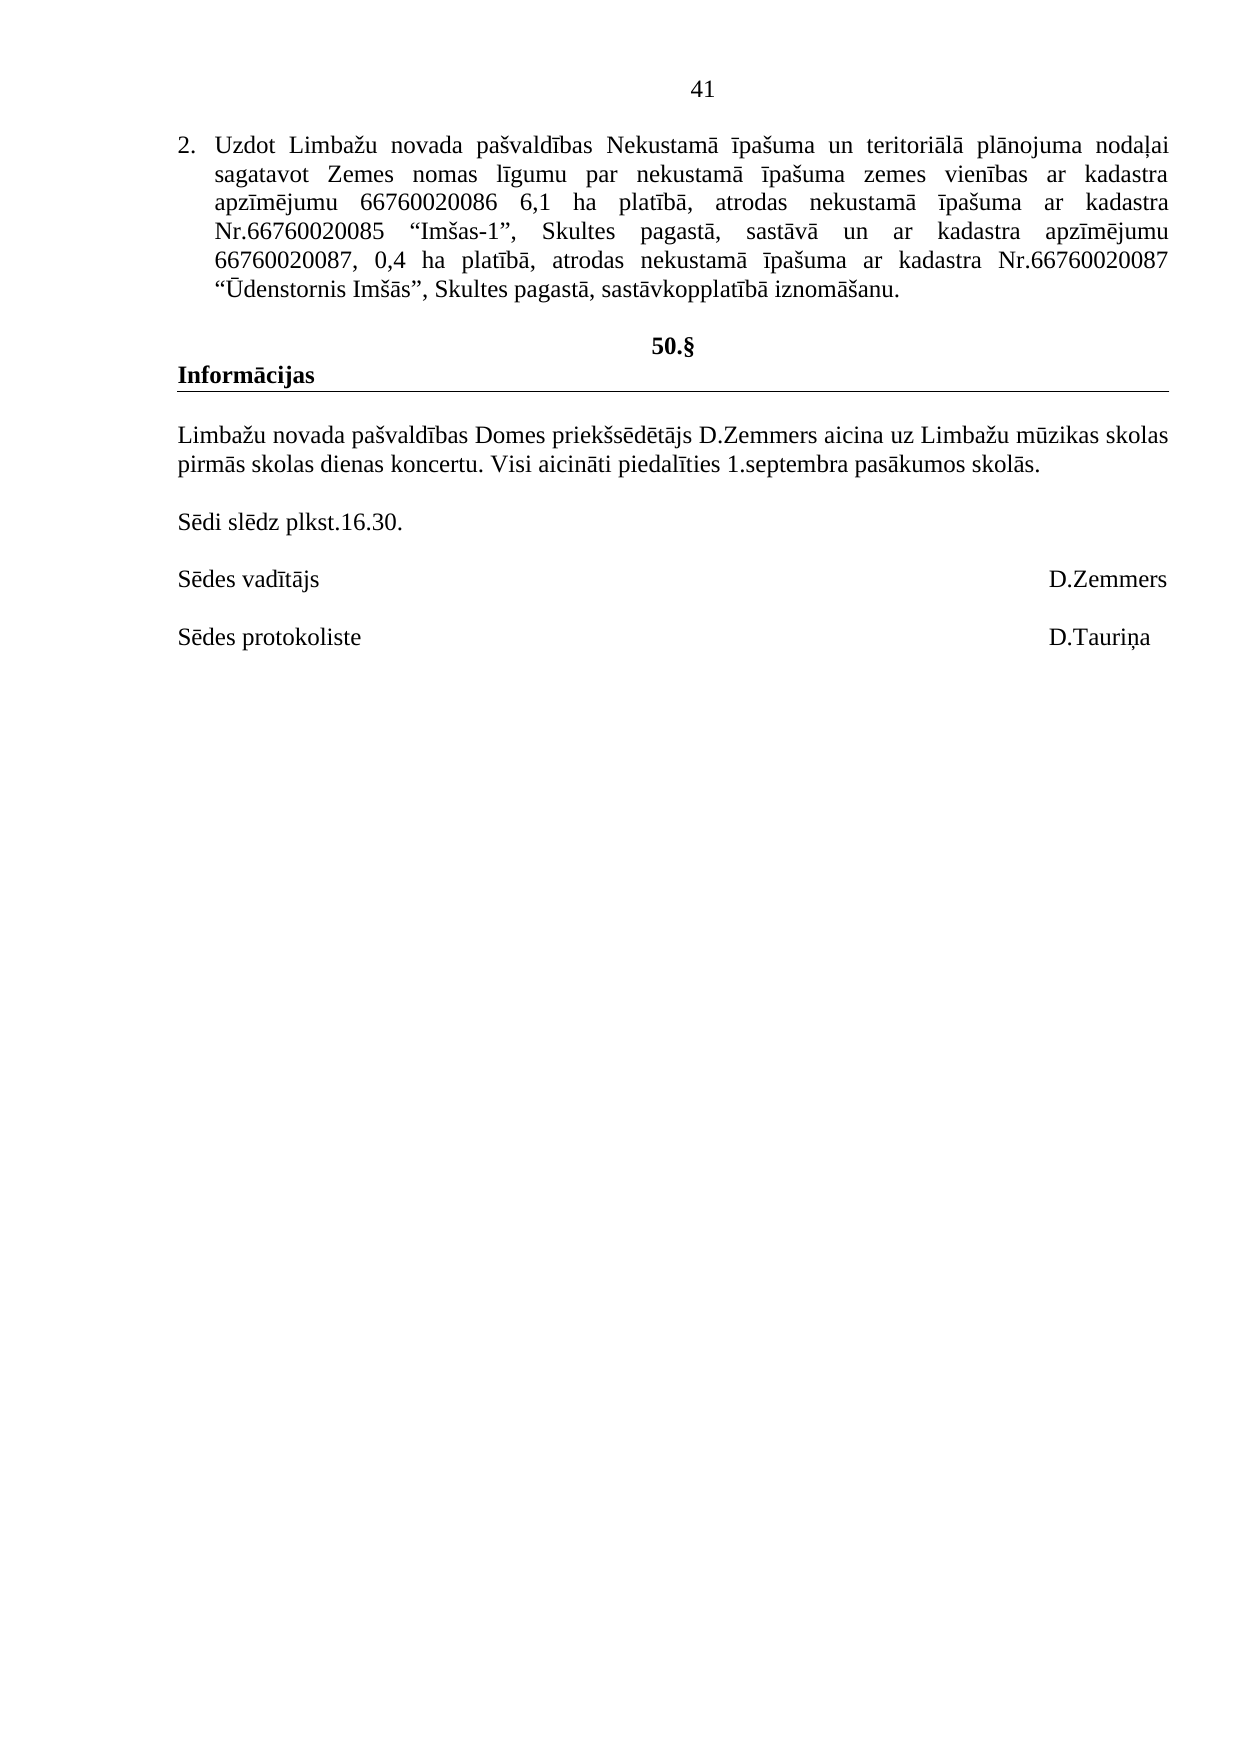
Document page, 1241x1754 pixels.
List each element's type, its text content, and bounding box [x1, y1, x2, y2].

text 50.§ [177, 331, 1169, 360]
text Sēdes vadītājs D.Zemmers [177, 564, 1169, 593]
text Sēdi slēdz plkst.16.30. [177, 507, 1150, 536]
list Uzdot Limbažu novada pašvaldības Nekustamā īpašuma un teritoriālā plānojuma nodaļai sagatavot Zemes nomas līgumu par nekustamā īpašuma zemes vienības ar kadastra apzīmējumu 66760020086 6,1 ha platībā, atrodas nekustamā īpašuma ar kadastra Nr.66760020085 “Imšas-1”, Skultes pagastā, sastāvā un ar kadastra apzīmējumu 66760020087, 0,4 ha platībā, atrodas nekustamā īpašuma ar kadastra Nr.66760020087 “Ūdenstornis Imšās”, Skultes pagastā, sastāvkopplatībā iznomāšanu. [177, 130, 1169, 302]
text Sēdes protokoliste D.Tauriņa [177, 622, 1169, 651]
text Limbažu novada pašvaldības Domes priekšsēdētājs D.Zemmers aicina uz Limbažu mūzikas skolas pirmās skolas dienas koncertu. Visi aicināti piedalīties 1.septembra pasākumos skolās. [177, 421, 1169, 478]
text Informācijas [177, 360, 1169, 391]
